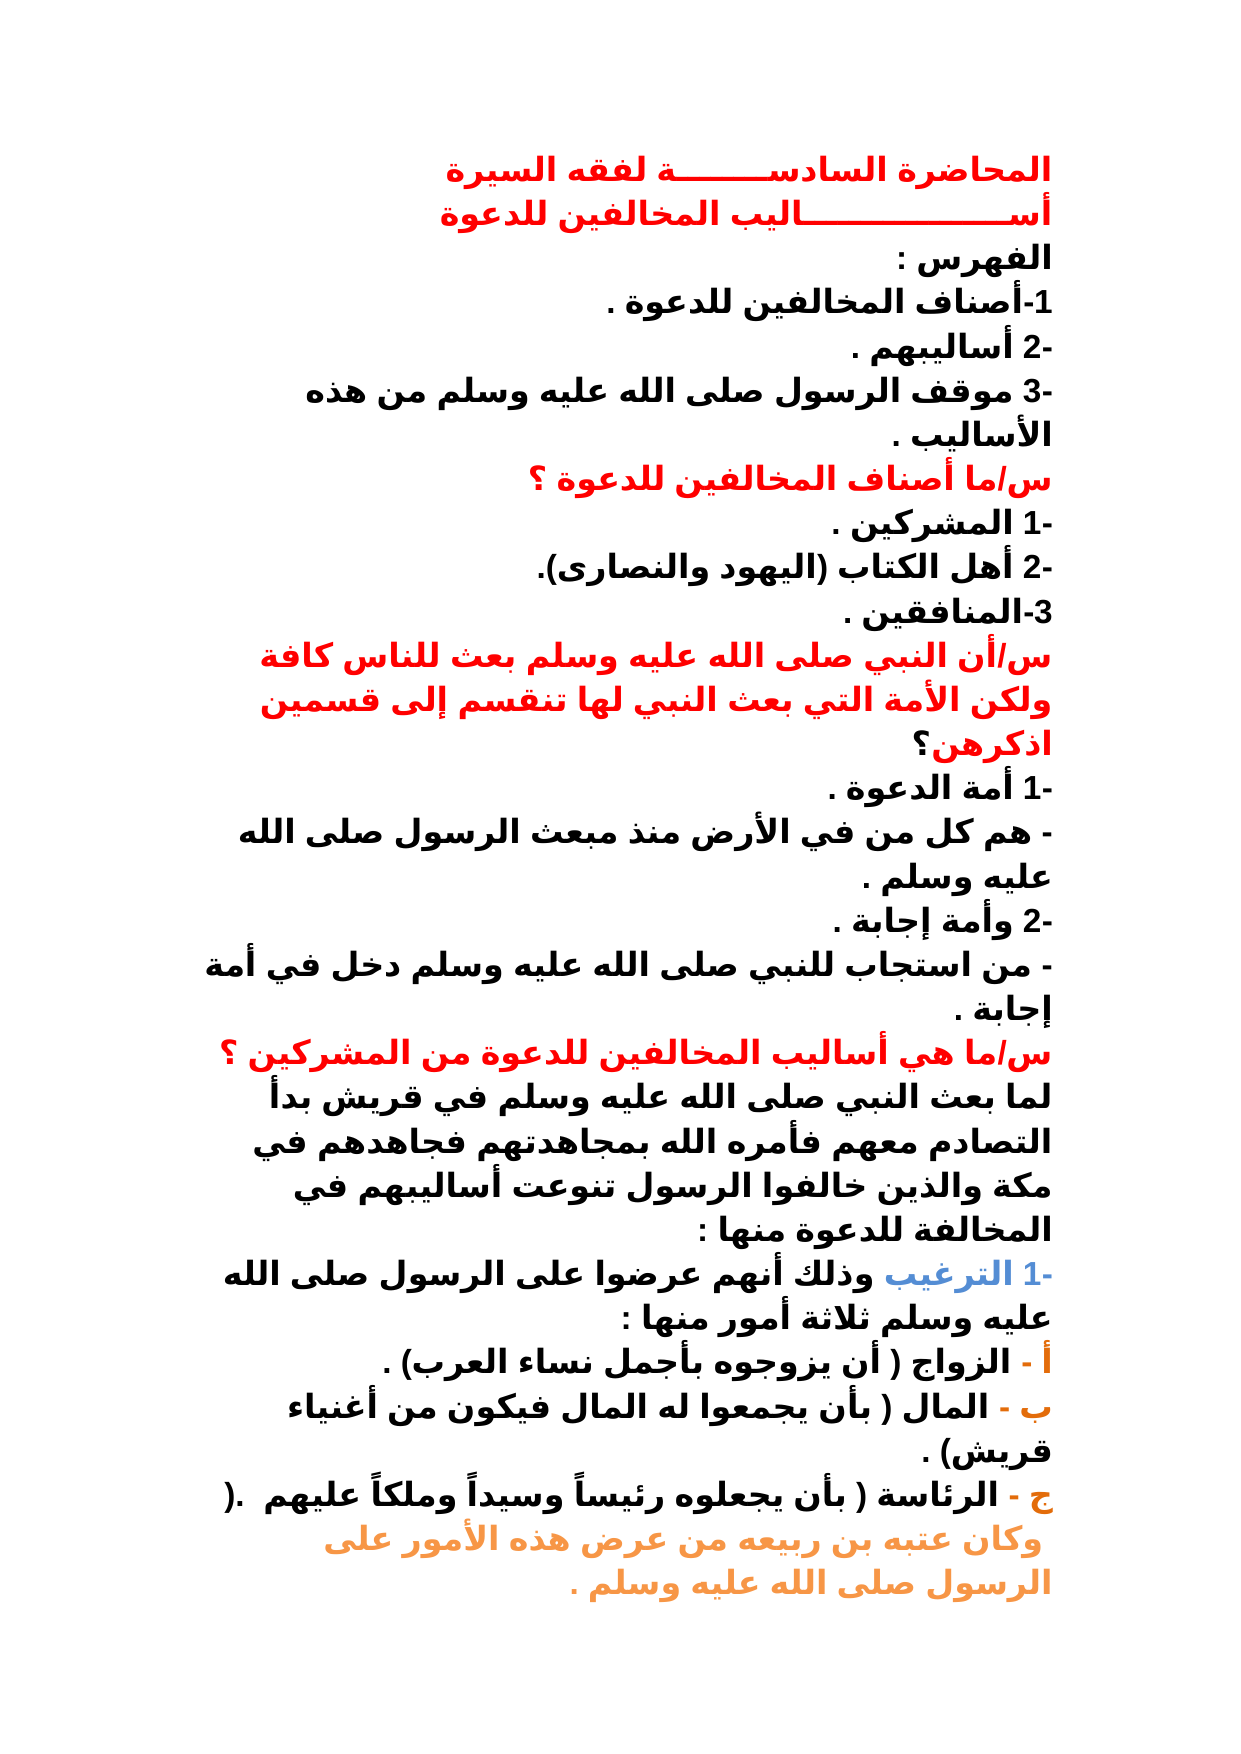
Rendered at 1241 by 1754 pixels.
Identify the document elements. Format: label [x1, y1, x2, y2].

text [187, 150, 1053, 1602]
